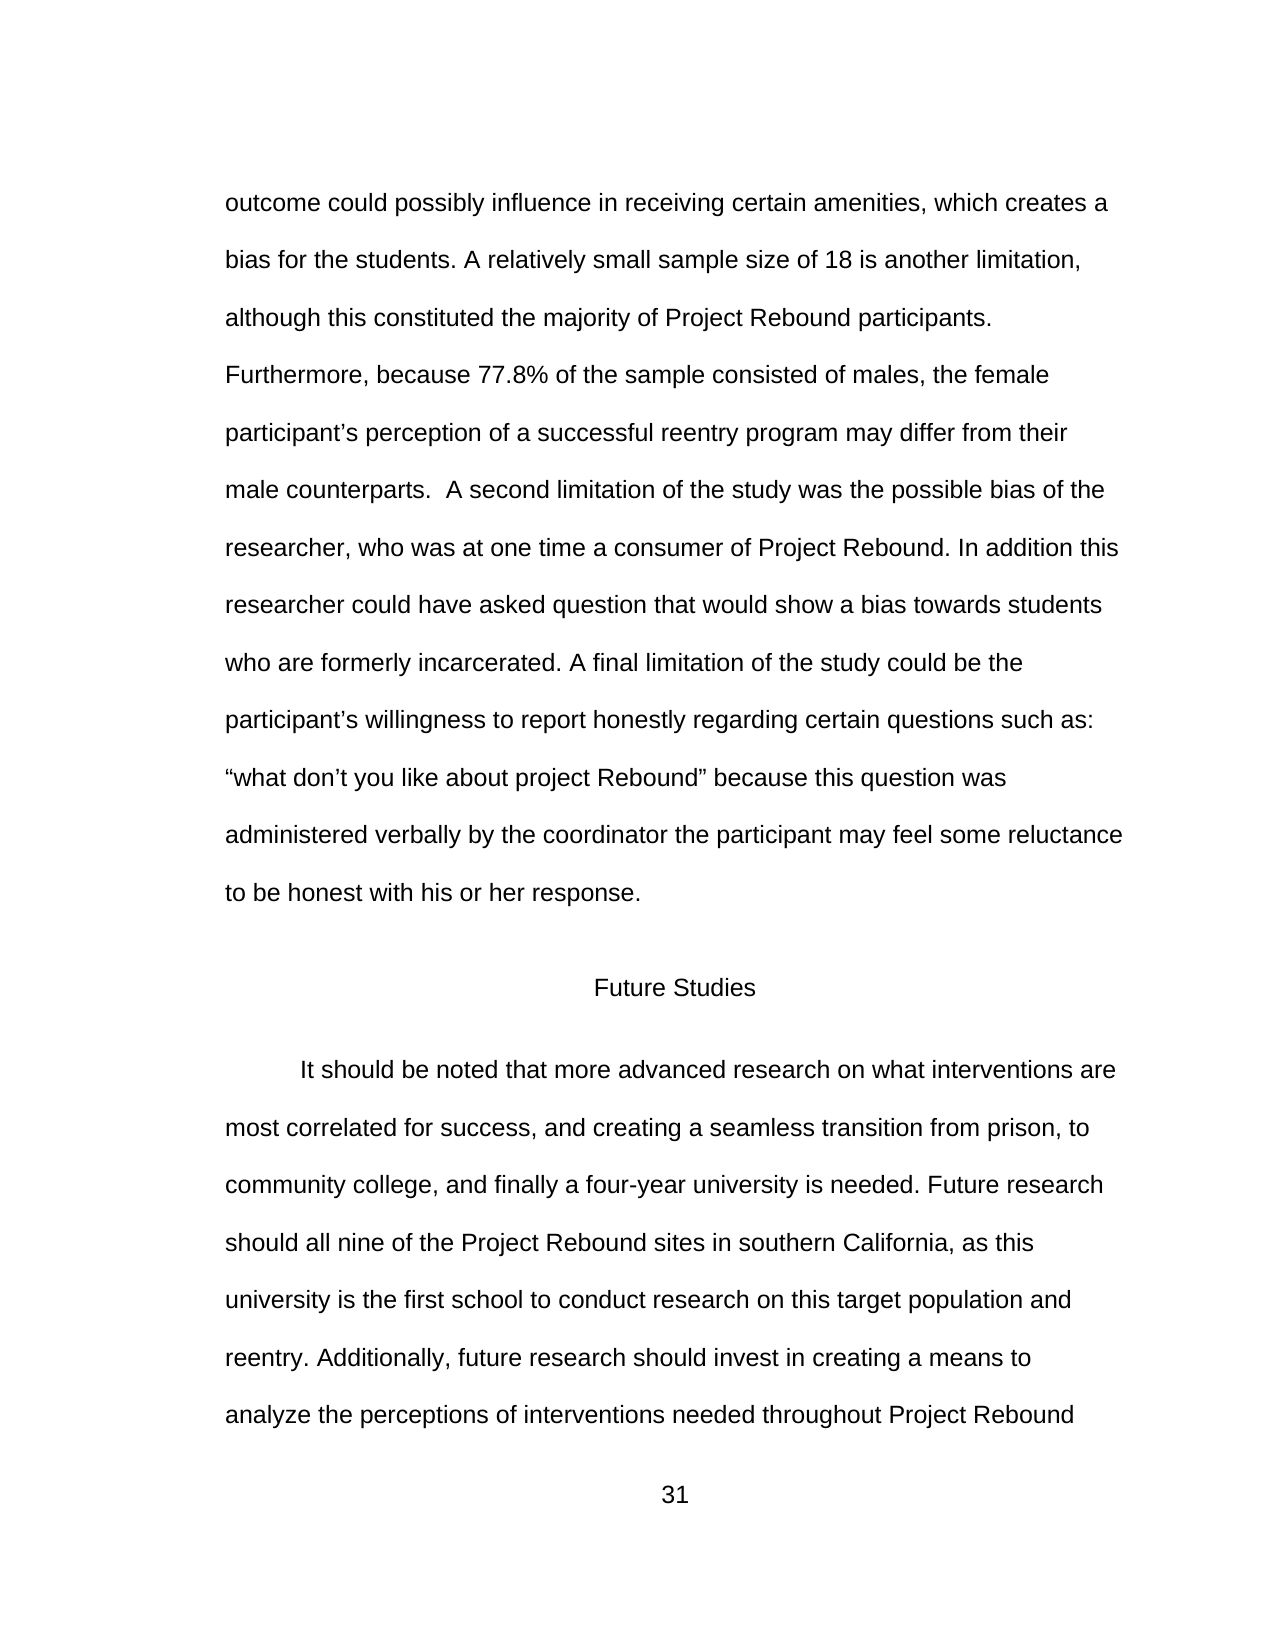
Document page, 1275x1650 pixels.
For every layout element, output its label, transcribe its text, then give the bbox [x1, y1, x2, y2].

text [225, 1055, 1125, 1429]
subtitle Future Studies [225, 972, 1125, 1001]
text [225, 187, 1125, 906]
